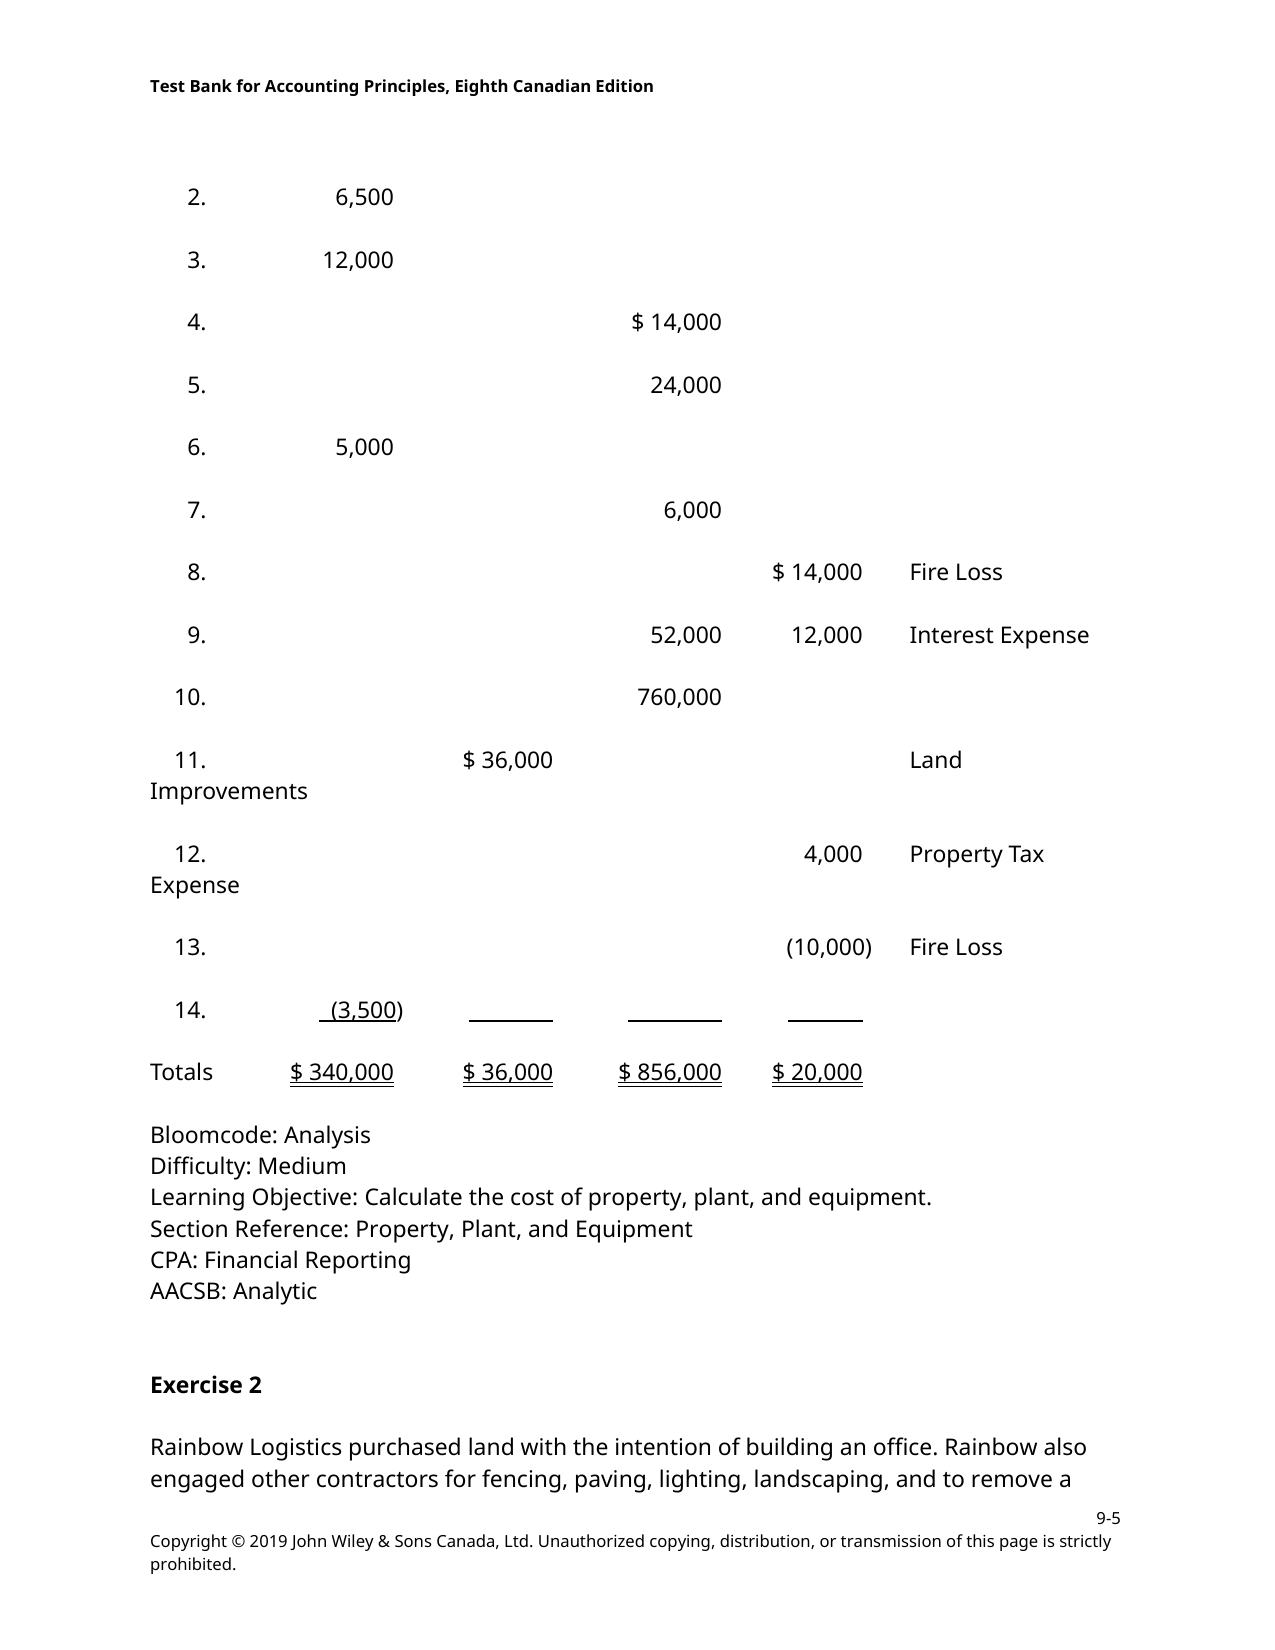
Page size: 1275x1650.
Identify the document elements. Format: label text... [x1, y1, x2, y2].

text 11. $ 36,000 Land Improvements [150, 744, 1125, 806]
text 12. 4,000 Property Tax Expense [150, 837, 1125, 900]
text CPA: Financial Reporting [150, 1244, 1125, 1275]
text Difficulty: Medium [150, 1150, 1125, 1181]
text 14. (3,500) [150, 994, 1125, 1025]
text Learning Objective: Calculate the cost of property, plant, and equipment. [150, 1181, 1125, 1212]
text 5. 24,000 [150, 369, 1125, 400]
text 4. $ 14,000 [150, 306, 1125, 337]
text 13. (10,000) Fire Loss [150, 931, 1125, 962]
text 8. $ 14,000 Fire Loss [150, 556, 1125, 587]
text Exercise 2 [150, 1369, 1125, 1400]
text AACSB: Analytic [150, 1275, 1125, 1306]
text 9. 52,000 12,000 Interest Expense [150, 619, 1125, 650]
text Bloomcode: Analysis [150, 1119, 1125, 1150]
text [150, 1431, 1125, 1494]
text 6. 5,000 [150, 431, 1125, 462]
text 7. 6,000 [150, 494, 1125, 525]
text 3. 12,000 [150, 244, 1125, 275]
text 2. 6,500 [150, 181, 1125, 212]
text Totals $ 340,000 $ 36,000 $ 856,000 $ 20,000 [150, 1056, 1125, 1087]
text Section Reference: Property, Plant, and Equipment [150, 1212, 1125, 1244]
text 10. 760,000 [150, 681, 1125, 712]
